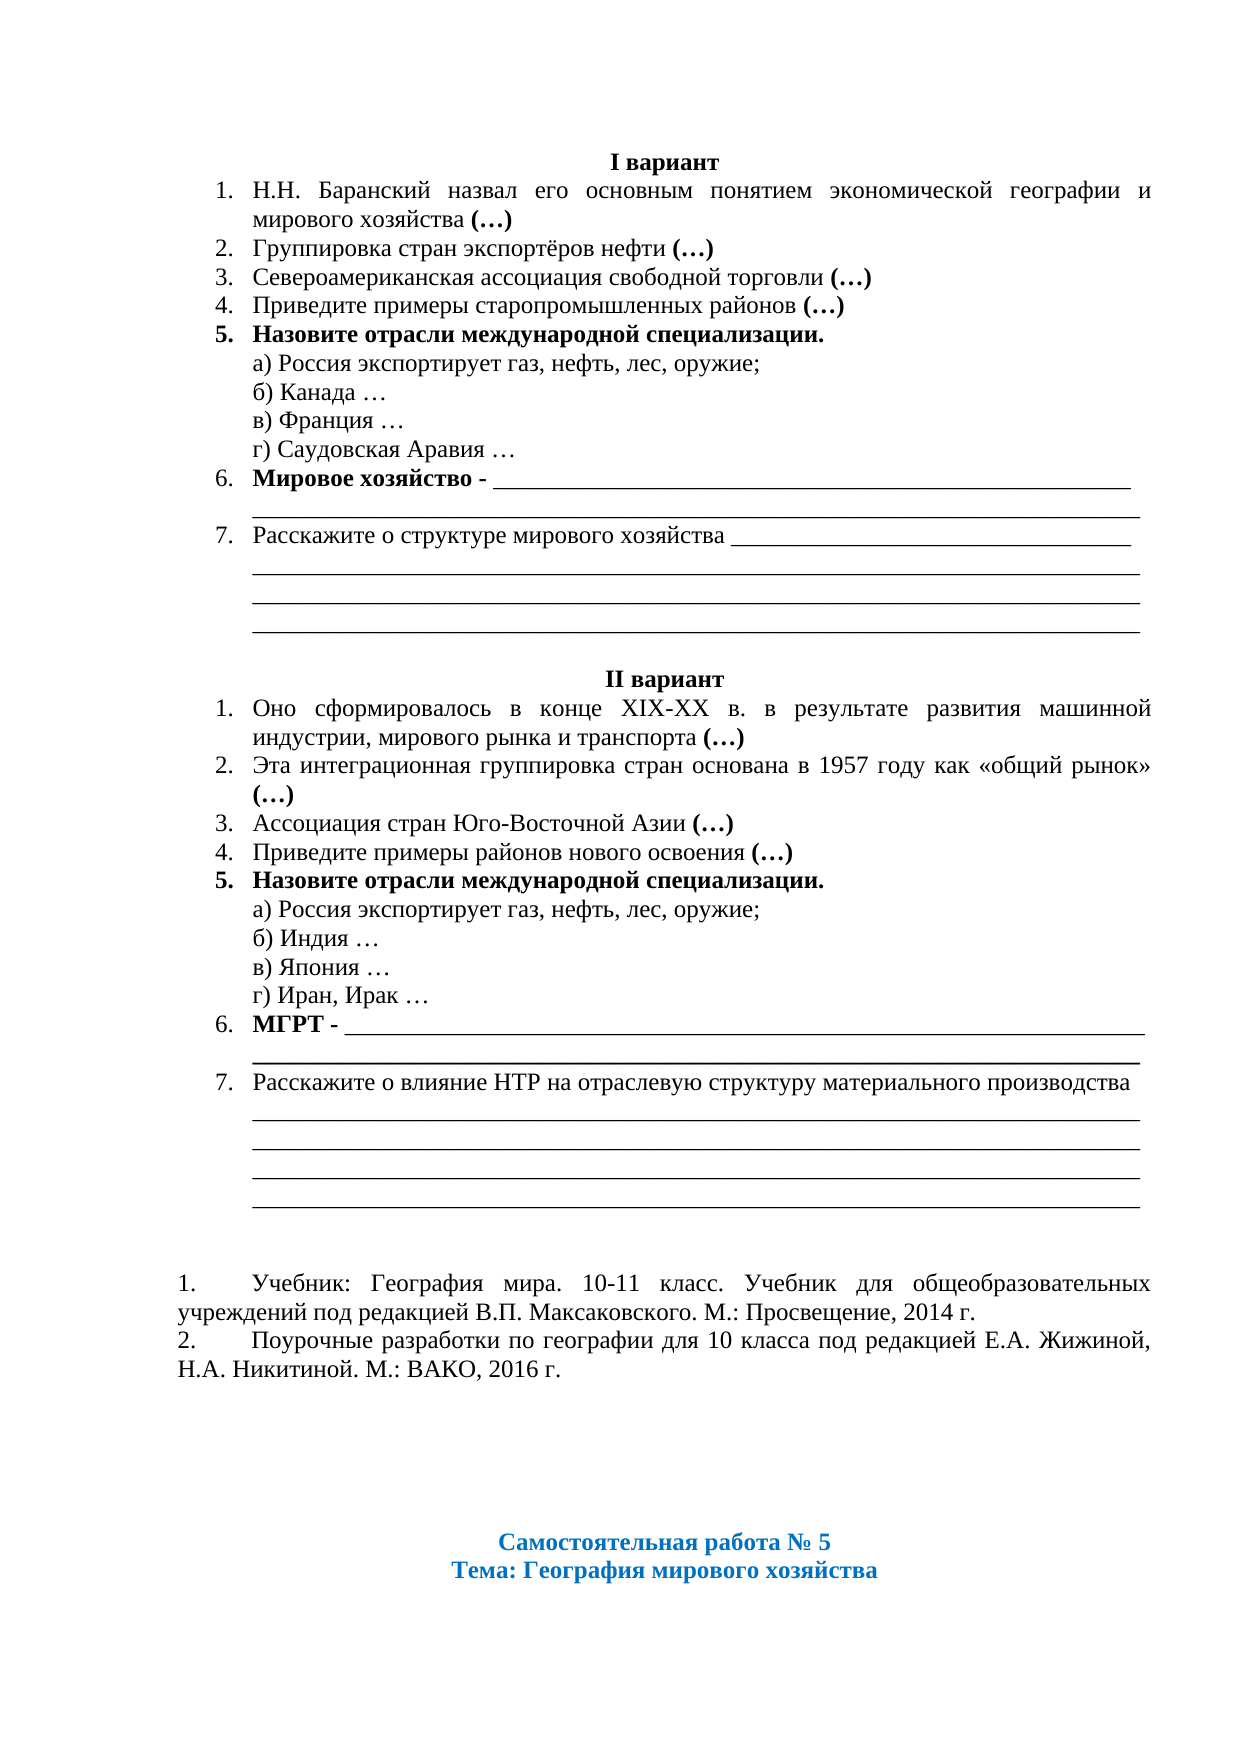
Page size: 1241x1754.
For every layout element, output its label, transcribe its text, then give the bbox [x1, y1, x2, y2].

list Мировое хозяйство - ___________________________________________________ [215, 463, 1152, 492]
text I вариант [177, 147, 1152, 176]
list Назовите отрасли международной специализации. [215, 319, 1152, 348]
list _______________________________________________________________________ [252, 492, 1152, 521]
list _____________________________________________________________________________________________________________________________________________________________________________________________________________________ [252, 549, 1152, 636]
list Н.Н. Баранский назвал его основным понятием экономической географии и мирового хозяйства (…) [215, 176, 1152, 233]
list г) Иран, Ирак … [252, 981, 1152, 1009]
list Назовите отрасли международной специализации. [215, 866, 1152, 894]
list а) Россия экспортирует газ, нефть, лес, оружие; [252, 894, 1152, 923]
list Приведите примеры старопромышленных районов (…) [215, 291, 1152, 319]
list Эта интеграционная группировка стран основана в 1957 году как «общий рынок» (…) [215, 751, 1152, 808]
list а) Россия экспортирует газ, нефть, лес, оружие; [252, 348, 1152, 377]
list б) Индия … [252, 923, 1152, 952]
list ____________________________________________________________________________________________________________________________________________________________________________________________________________________________________________________________________________________________ [252, 1096, 1152, 1211]
text II вариант [177, 664, 1152, 693]
list МГРТ - ________________________________________________________________ [215, 1009, 1152, 1038]
list Расскажите о структуре мирового хозяйства ________________________________ [215, 521, 1152, 549]
list Группировка стран экспортёров нефти (…) [215, 233, 1152, 262]
list Поурочные разработки по географии для 10 класса под редакцией Е.А. Жижиной, Н.А. Никитиной. М.: ВАКО, 2016 г. [177, 1326, 1152, 1383]
text Самостоятельная работа № 5 [177, 1527, 1152, 1556]
list Североамериканская ассоциация свободной торговли (…) [215, 262, 1152, 291]
text Тема: География мирового хозяйства [177, 1556, 1152, 1584]
list Приведите примеры районов нового освоения (…) [215, 837, 1152, 866]
list в) Франция … [252, 406, 1152, 434]
list г) Саудовская Аравия … [252, 434, 1152, 463]
list б) Канада … [252, 377, 1152, 406]
list Учебник: География мира. 10-11 класс. Учебник для общеобразовательных учреждений под редакцией В.П. Максаковского. М.: Просвещение, . [177, 1268, 1152, 1326]
list Ассоциация стран Юго-Восточной Азии (…) [215, 808, 1152, 837]
list _______________________________________________________________________ [252, 1038, 1152, 1067]
list Расскажите о влияние НТР на отраслевую структуру материального производства [215, 1067, 1152, 1096]
list в) Япония … [252, 952, 1152, 981]
list Оно сформировалось в конце XIX-XX в. в результате развития машинной индустрии, мирового рынка и транспорта (…) [215, 693, 1152, 751]
